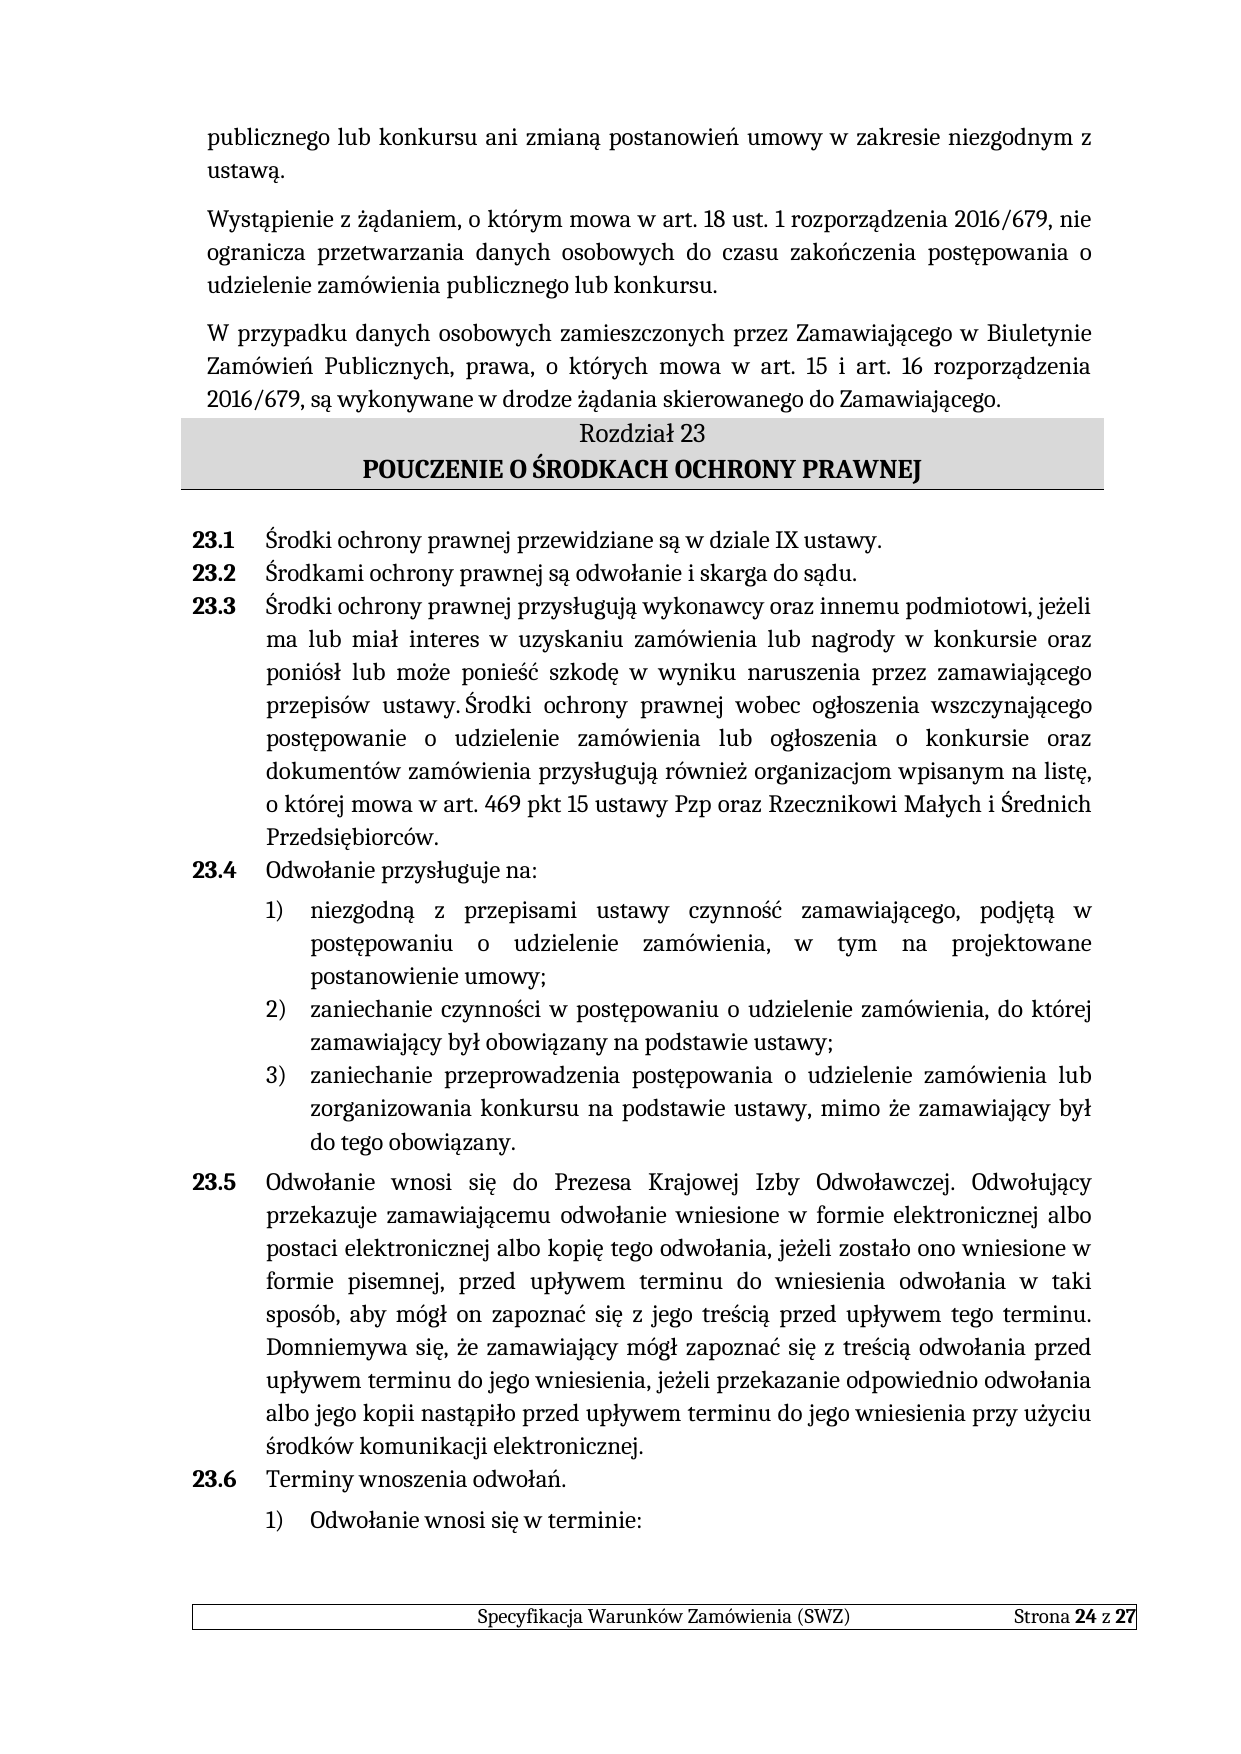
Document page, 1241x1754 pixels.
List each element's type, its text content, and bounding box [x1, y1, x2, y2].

list Odwołanie wnosi się do Prezesa Krajowej Izby Odwoławczej. Odwołujący przekazuje zamawiającemu odwołanie wniesione w formie elektronicznej albo postaci elektronicznej albo kopię tego odwołania, jeżeli zostało ono wniesione w formie pisemnej, przed upływem terminu do wniesienia odwołania w taki sposób, aby mógł on zapoznać się z jego treścią przed upływem tego terminu. Domniemywa się, że zamawiający mógł zapoznać się z treścią odwołania przed upływem terminu do jego wniesienia, jeżeli przekazanie odpowiednio odwołania albo jego kopii nastąpiło przed upływem terminu do jego wniesienia przy użyciu środków komunikacji elektronicznej. [192, 1168, 1093, 1461]
list Środkami ochrony prawnej są odwołanie i skarga do sądu. [192, 558, 1093, 587]
text W przypadku danych osobowych zamieszczonych przez Zamawiającego w Biuletynie Zamówień Publicznych, prawa, o których mowa w art. 15 i art. 16 rozporządzenia 2016/679, są wykonywane w drodze żądania skierowanego do Zamawiającego. [207, 381, 1093, 414]
list 2) zaniechanie czynności w postępowaniu o udzielenie zamówienia, do której zamawiający był obowiązany na podstawie ustawy; [266, 995, 1093, 1057]
text Wystąpienie z żądaniem, o którym mowa w art. 18 ust. 1 rozporządzenia 2016/679, nie ogranicza przetwarzania danych osobowych do czasu zakończenia postępowania o udzielenie zamówienia publicznego lub konkursu. [207, 204, 1093, 299]
list 3) zaniechanie przeprowadzenia postępowania o udzielenie zamówienia lub zorganizowania konkursu na podstawie ustawy, mimo że zamawiający był do tego obowiązany. [266, 1061, 1093, 1156]
list 1) niezgodną z przepisami ustawy czynność zamawiającego, podjętą w postępowaniu o udzielenie zamówienia, w tym na projektowane postanowienie umowy; [266, 896, 1093, 991]
list Środki ochrony prawnej przewidziane są w dziale IX ustawy. [192, 526, 1093, 554]
list 1) Odwołanie wnosi się w terminie: [266, 1506, 1093, 1534]
list Środki ochrony prawnej przysługują wykonawcy oraz innemu podmiotowi, jeżeli ma lub miał interes w uzyskaniu zamówienia lub nagrody w konkursie oraz poniósł lub może ponieść szkodę w wyniku naruszenia przez zamawiającego przepisów ustawy. Środki ochrony prawnej wobec ogłoszenia wszczynającego postępowanie o udzielenie zamówienia lub ogłoszenia o konkursie oraz dokumentów zamówienia przysługują również organizacjom wpisanym na listę, o której mowa w art. 469 pkt 15 ustawy Pzp oraz Rzecznikowi Małych i Średnich Przedsiębiorców. [192, 592, 1093, 851]
list Odwołanie przysługuje na: [192, 856, 1093, 884]
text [207, 123, 1093, 184]
table_header Rozdział 23 POUCZENIE O ŚRODKACH OCHRONY PRAWNEJ [181, 418, 1104, 489]
list Terminy wnoszenia odwołań. [192, 1465, 1093, 1494]
